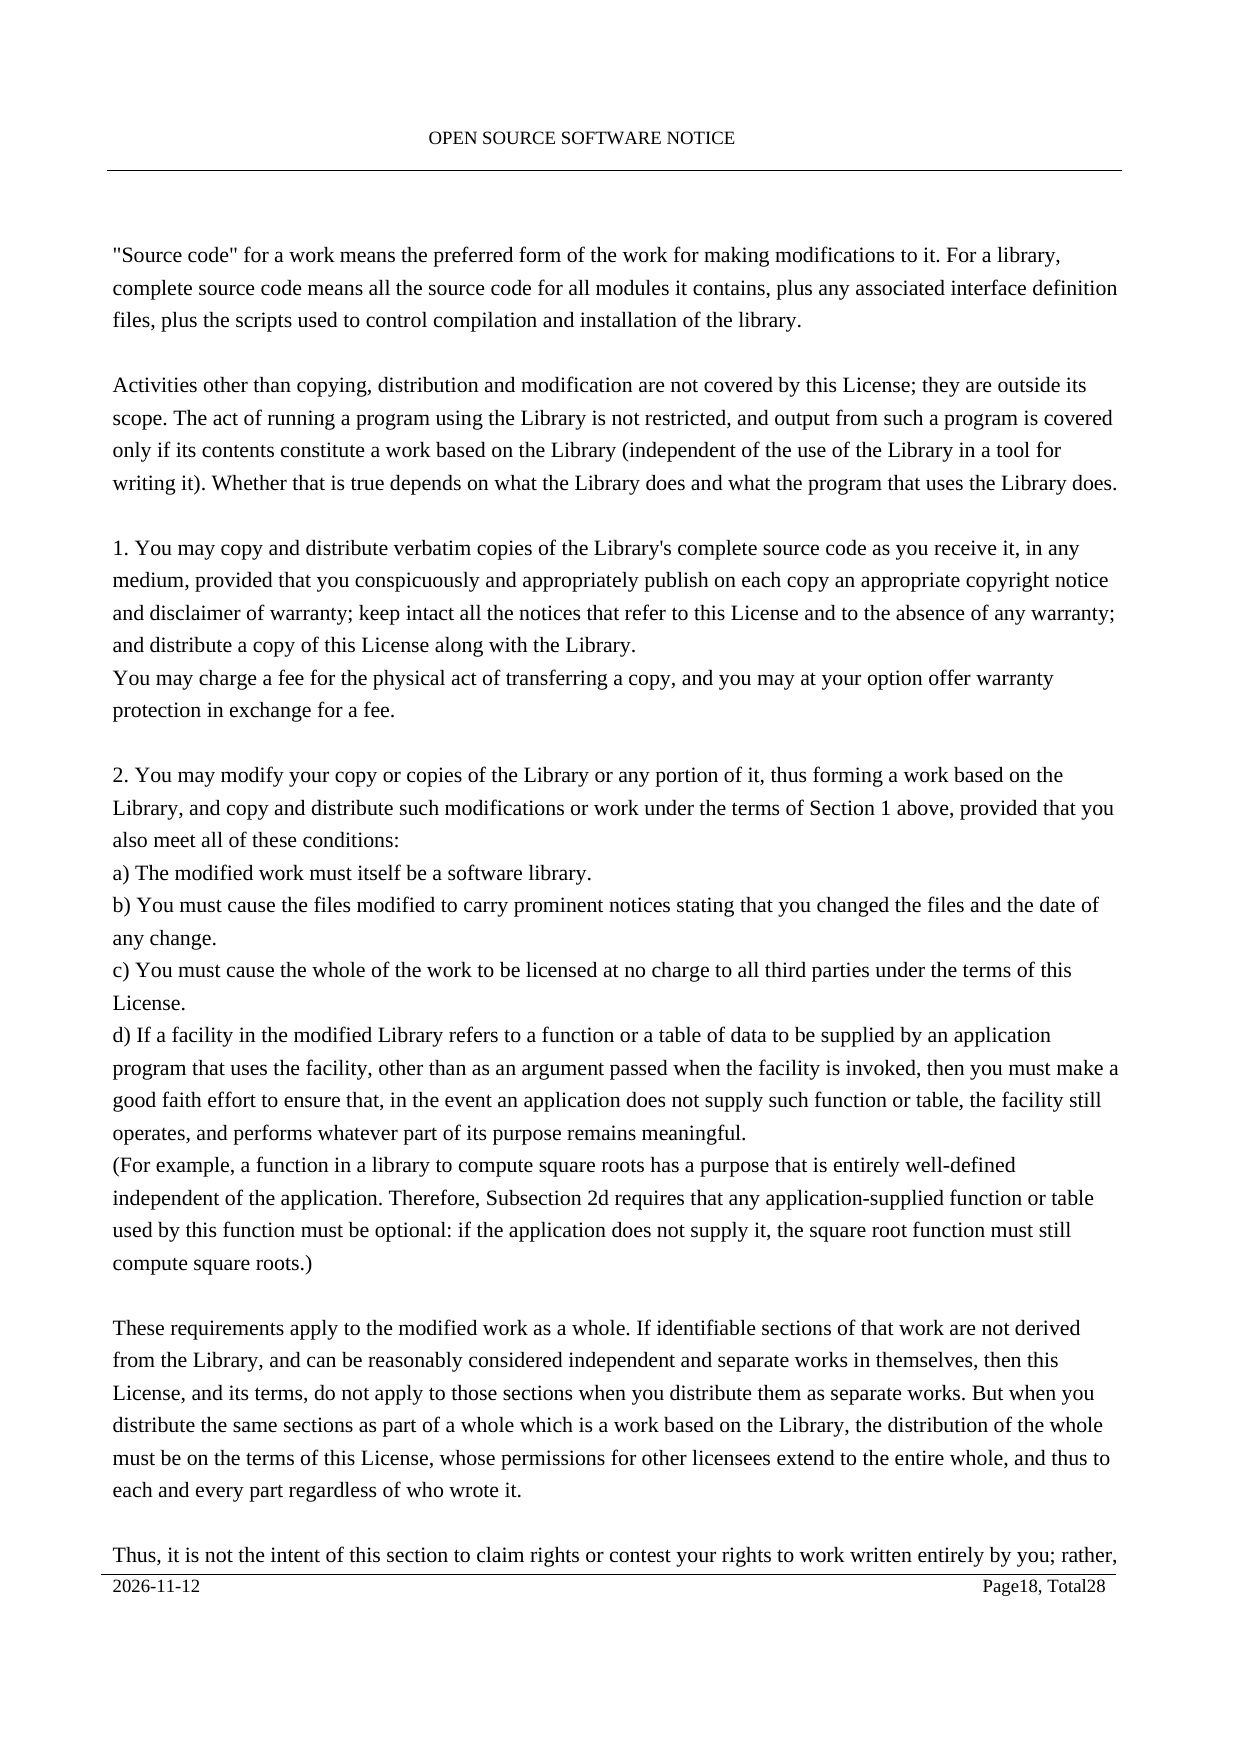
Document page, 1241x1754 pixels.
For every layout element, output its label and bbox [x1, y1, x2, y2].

text [112, 206, 1128, 1571]
